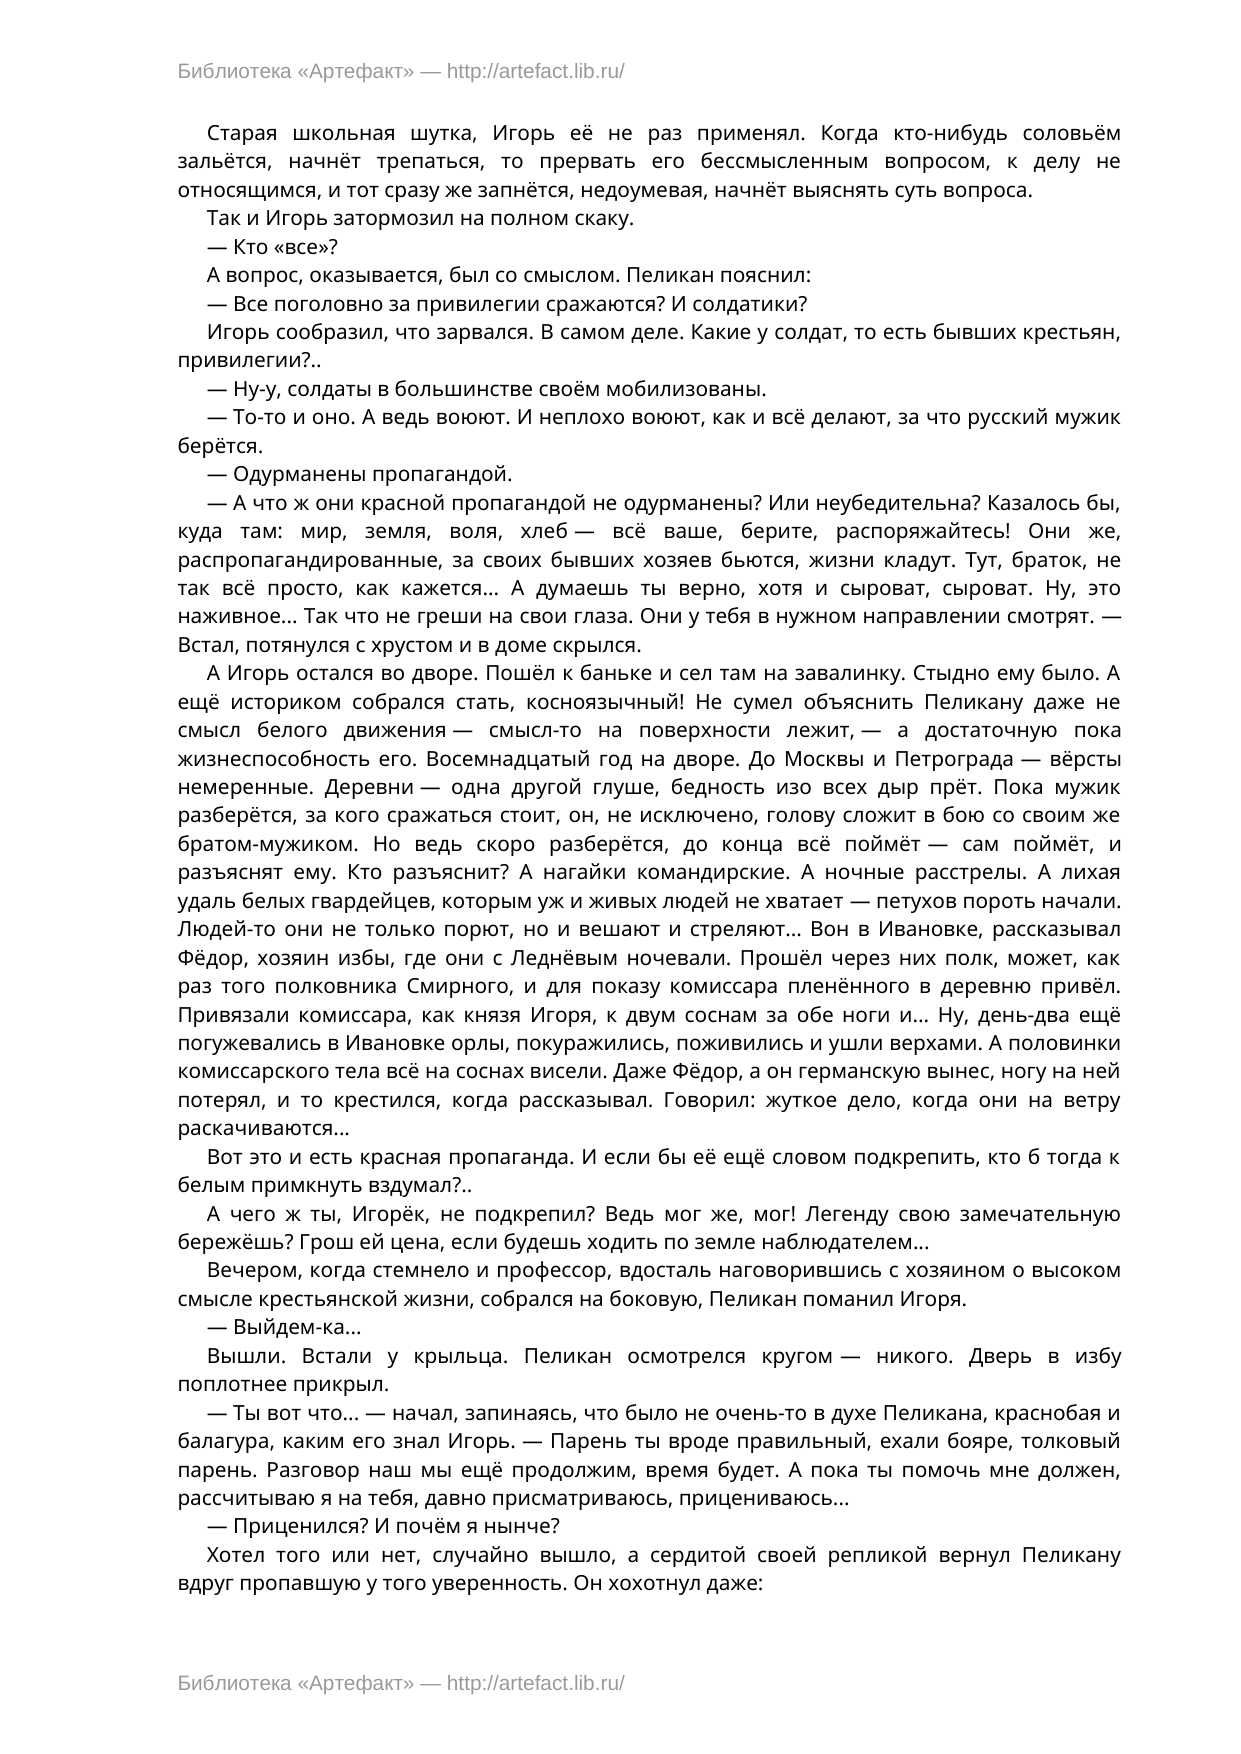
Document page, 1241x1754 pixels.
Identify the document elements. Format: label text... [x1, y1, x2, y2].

text — Приценился? И почём я нынче? [177, 1512, 1122, 1540]
text Вечером, когда стемнело и профессор, вдосталь наговорившись с хозяином о высоком смысле крестьянской жизни, собрался на боковую, Пеликан поманил Игоря. [177, 1256, 1122, 1312]
text — Кто «все»? [177, 232, 1122, 260]
text А вопрос, оказывается, был со смыслом. Пеликан пояснил: [177, 260, 1122, 289]
text — Выйдем-ка... [177, 1312, 1122, 1341]
text — А что ж они красной пропагандой не одурманены? Или неубедительна? Казалось бы, куда там: мир, земля, воля, хлеб — всё ваше, берите, распоряжайтесь! Они же, распропагандированные, за своих бывших хозяев бьются, жизни кладут. Тут, браток, не так всё просто, как кажется... А думаешь ты верно, хотя и сыроват, сыроват. Ну, это наживное... Так что не греши на свои глаза. Они у тебя в нужном направлении смотрят. — Встал, потянулся с хрустом и в доме скрылся. [177, 488, 1122, 658]
text — Ты вот что... — начал, запинаясь, что было не очень-то в духе Пеликана, краснобая и балагура, каким его знал Игорь. — Парень ты вроде правильный, ехали бояре, толковый парень. Разговор наш мы ещё продолжим, время будет. А пока ты помочь мне должен, рассчитываю я на тебя, давно присматриваюсь, прицениваюсь... [177, 1398, 1122, 1512]
text — Все поголовно за привилегии сражаются? И солдатики? [177, 289, 1122, 317]
text А чего ж ты, Игорёк, не подкрепил? Ведь мог же, мог! Легенду свою замечательную бережёшь? Грош ей цена, если будешь ходить по земле наблюдателем... [177, 1199, 1122, 1256]
text — Одурманены пропагандой. [177, 459, 1122, 488]
text Вышли. Встали у крыльца. Пеликан осмотрелся кругом — никого. Дверь в избу поплотнее прикрыл. [177, 1341, 1122, 1398]
text — Ну-у, солдаты в большинстве своём мобилизованы. [177, 374, 1122, 402]
text — То-то и оно. А ведь воюют. И неплохо воюют, как и всё делают, за что русский мужик берётся. [177, 402, 1122, 459]
text Вот это и есть красная пропаганда. И если бы её ещё словом подкрепить, кто б тогда к белым примкнуть вздумал?.. [177, 1142, 1122, 1199]
text Так и Игорь затормозил на полном скаку. [177, 203, 1122, 232]
text Старая школьная шутка, Игорь её не раз применял. Когда кто-нибудь соловьём зальётся, начнёт трепаться, то прервать его бессмысленным вопросом, к делу не относящимся, и тот сразу же запнётся, недоумевая, начнёт выяснять суть вопроса. [177, 118, 1122, 203]
text А Игорь остался во дворе. Пошёл к баньке и сел там на завалинку. Стыдно ему было. А ещё историком собрался стать, косноязычный! Не сумел объяснить Пеликану даже не смысл белого движения — смысл-то на поверхности лежит, — а достаточную пока жизнеспособность его. Восемнадцатый год на дворе. До Москвы и Петрограда — вёрсты немеренные. Деревни — одна другой глуше, бедность изо всех дыр прёт. Пока мужик разберётся, за кого сражаться стоит, он, не исключено, голову сложит в бою со своим же братом-мужиком. Но ведь скоро разберётся, до конца всё поймёт — сам поймёт, и разъяснят ему. Кто разъяснит? А нагайки командирские. А ночные расстрелы. А лихая удаль белых гвардейцев, которым уж и живых людей не хватает — петухов пороть начали. Людей-то они не только порют, но и вешают и стреляют... Вон в Ивановке, рассказывал Фёдор, хозяин избы, где они с Леднёвым ночевали. Прошёл через них полк, может, как раз того полковника Смирного, и для показу комиссара пленённого в деревню привёл. Привязали комиссара, как князя Игоря, к двум соснам за обе ноги и... Ну, день-два ещё погужевались в Ивановке орлы, покуражились, поживились и ушли верхами. А половинки комиссарского тела всё на соснах висели. Даже Фёдор, а он германскую вынес, ногу на ней потерял, и то крестился, когда рассказывал. Говорил: жуткое дело, когда они на ветру раскачиваются... [177, 658, 1122, 1142]
text Хотел того или нет, случайно вышло, а сердитой своей репликой вернул Пеликану вдруг пропавшую у того уверенность. Он хохотнул даже: [177, 1540, 1122, 1597]
text Игорь сообразил, что зарвался. В самом деле. Какие у солдат, то есть бывших крестьян, привилегии?.. [177, 317, 1122, 374]
